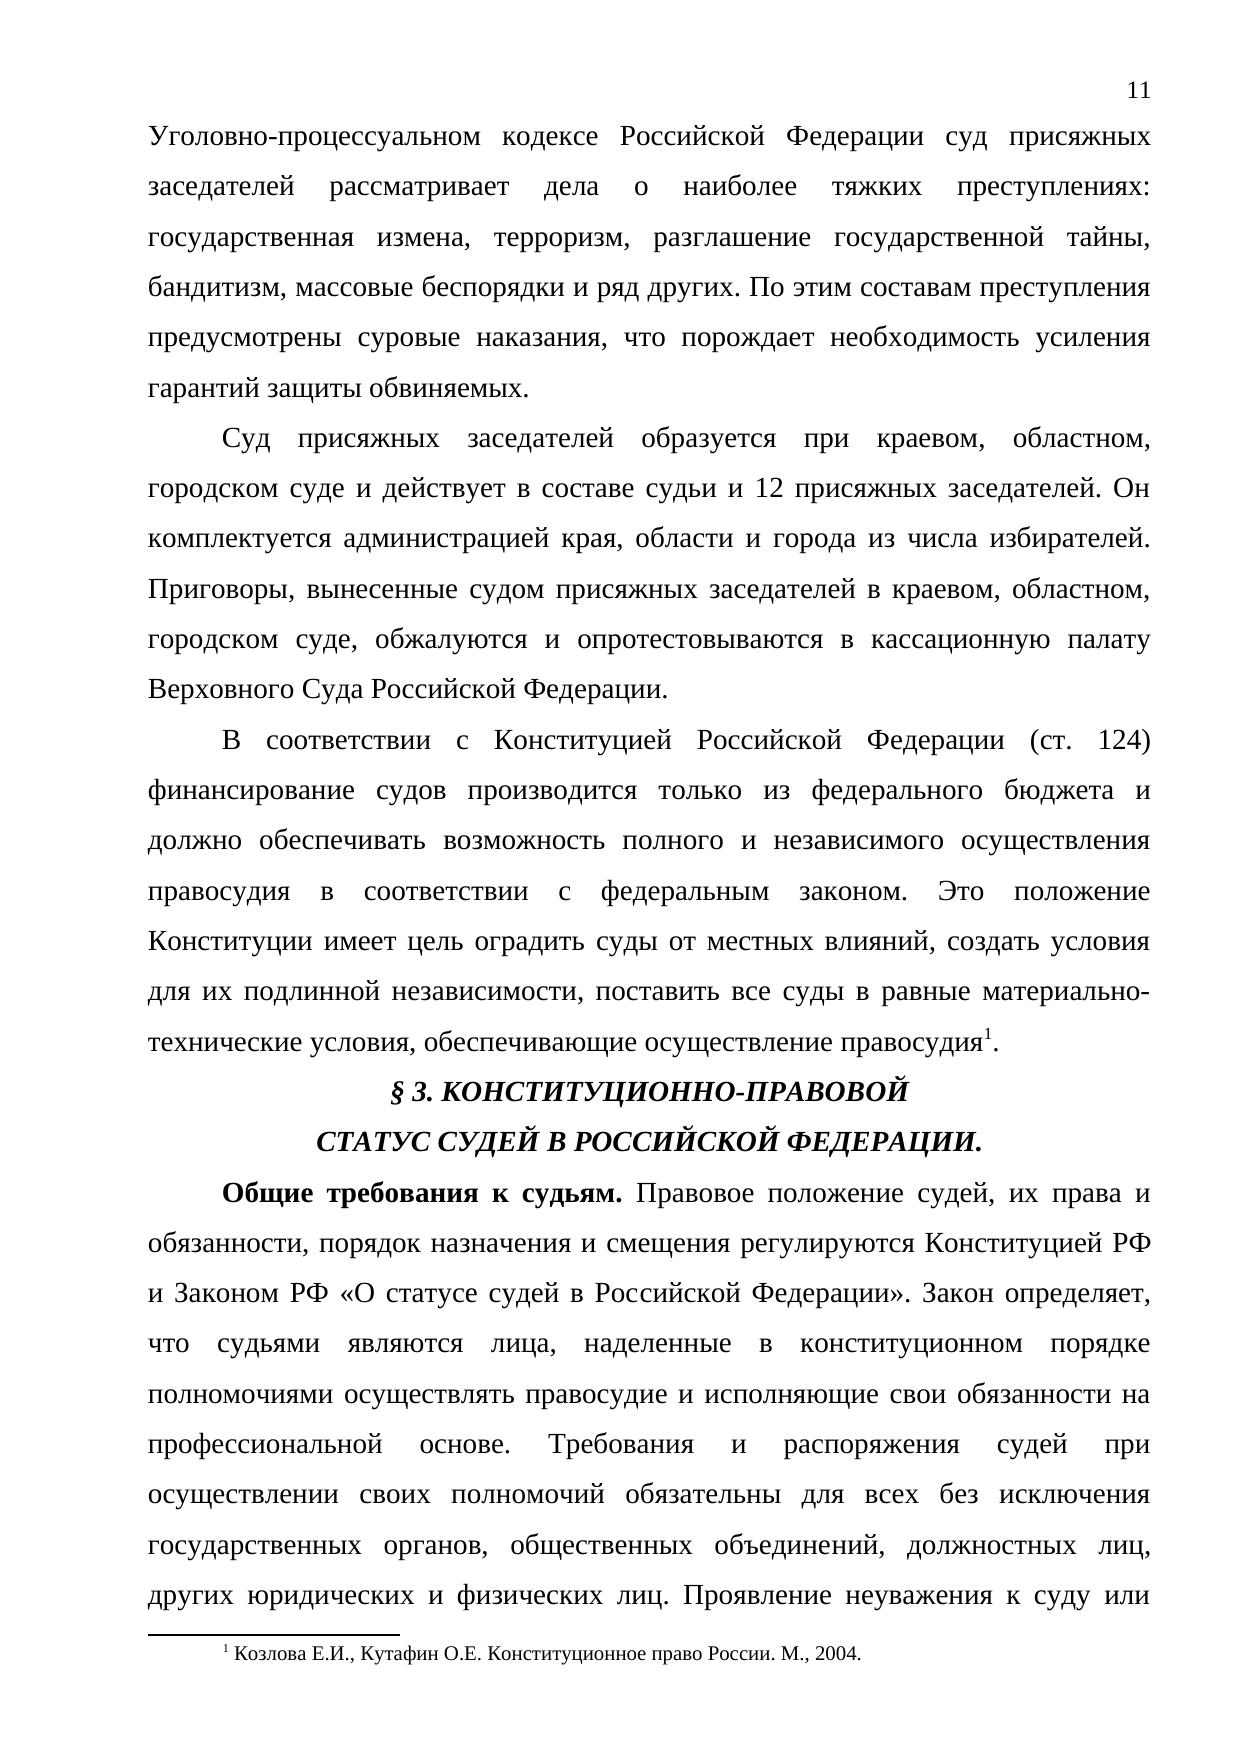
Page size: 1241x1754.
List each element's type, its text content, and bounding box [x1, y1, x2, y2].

text СТАТУС СУДЕЙ В РОССИЙСКОЙ ФЕДЕРАЦИИ. [148, 1124, 1152, 1158]
text § 3. КОНСТИТУЦИОННО-ПРАВОВОЙ [148, 1074, 1152, 1108]
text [148, 118, 1152, 403]
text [148, 1175, 1152, 1611]
text Суд присяжных заседателей образуется при краевом, областном, городском суде и действует в составе судьи и 12 присяжных заседателей. Он комплектуется администрацией края, области и города из числа избирателей. Приговоры, вынесенные судом присяжных заседателей в краевом, областном, городском суде, обжалуются и опротестовываются в кассационную палату Верховного Суда Российской Федерации. [148, 420, 1152, 705]
text В соответствии с Конституцией Российской Федерации (ст. 124) финансирование судов производится только из федерального бюджета и должно обеспечивать возможность полного и независимого осуществления правосудия в соответствии с федеральным законом. Это положение Конституции имеет цель оградить суды от местных влияний, создать условия для их подлинной независимости, поставить все суды в равные материально-технические условия, обеспечивающие осуществление правосудия. [148, 722, 1152, 1057]
